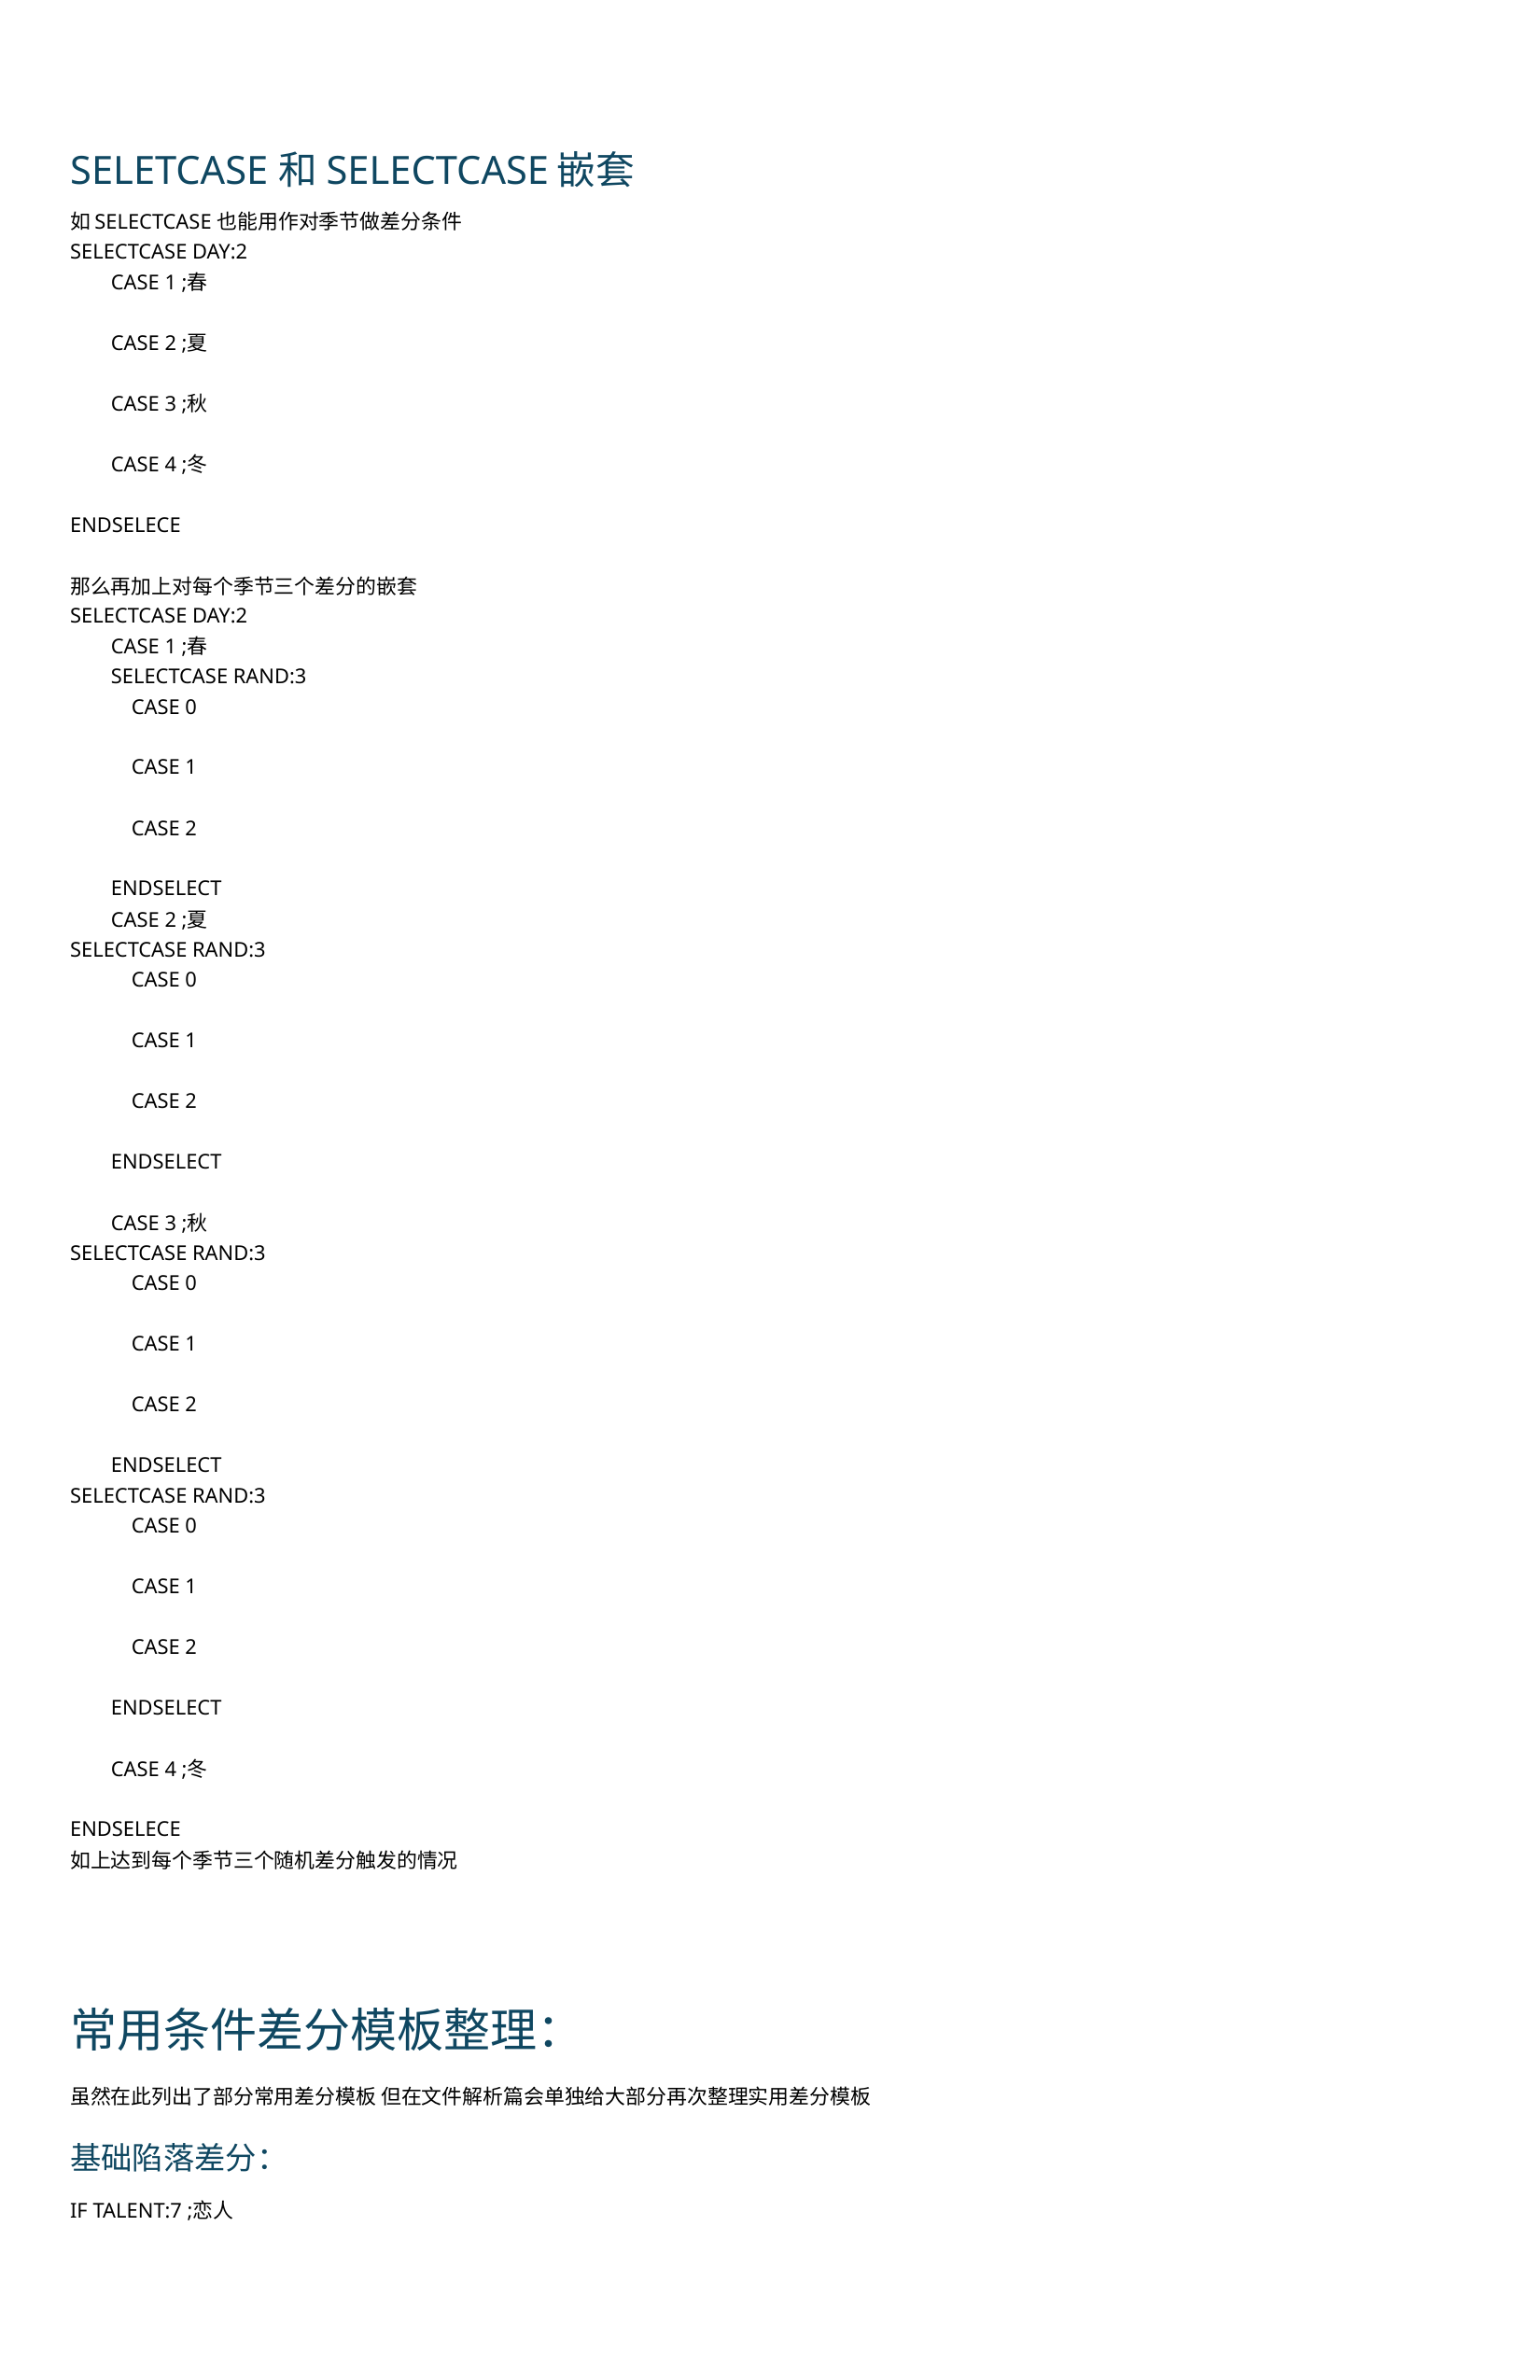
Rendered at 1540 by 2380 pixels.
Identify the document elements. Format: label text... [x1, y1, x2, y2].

text CASE 1 ;春 [70, 630, 1470, 661]
subtitle SELETCASE 和 SELECTCASE嵌套 [70, 137, 1470, 198]
text CASE 0 [132, 964, 1470, 994]
text 虽然在此列出了部分常用差分模板 但在文件解析篇会单独给大部分再次整理实用差分模板 [70, 2079, 1470, 2110]
text CASE 0 [132, 691, 1470, 721]
text SELECTCASE DAY:2 [70, 600, 1470, 630]
text CASE 1 [132, 1328, 1470, 1358]
text ENDSELECT [70, 1449, 1470, 1479]
text ENDSELECT [70, 1692, 1470, 1722]
text IF TALENT:7 ;恋人 [70, 2194, 1470, 2224]
text CASE 2 [132, 812, 1470, 843]
text 如上达到每个季节三个随机差分触发的情况 [70, 1843, 1470, 1874]
text SELECTCASE RAND:3 [70, 661, 1470, 691]
text CASE 3 ;秋 [70, 387, 1470, 418]
subtitle 常用条件差分模板整理： [70, 1981, 1470, 2072]
text CASE 3 ;秋 [70, 1207, 1470, 1237]
text SELECTCASE DAY:2 [70, 236, 1470, 266]
subtitle 基础陷落差分： [70, 2126, 1470, 2187]
text ENDSELECT [70, 873, 1470, 903]
text 那么再加上对每个季节三个差分的嵌套 [70, 569, 1470, 600]
text CASE 2 ;夏 [70, 903, 1470, 933]
text CASE 4 ;冬 [70, 1753, 1470, 1783]
text CASE 4 ;冬 [70, 448, 1470, 479]
text CASE 1 ;春 [70, 266, 1470, 297]
text CASE 1 [132, 1025, 1470, 1055]
text CASE 2 [132, 1631, 1470, 1661]
text CASE 0 [132, 1267, 1470, 1297]
text CASE 0 [132, 1510, 1470, 1540]
text ENDSELECT [70, 1146, 1470, 1176]
text SELECTCASE RAND:3 [70, 1237, 1470, 1267]
text ENDSELECE [70, 1813, 1470, 1843]
text SELECTCASE RAND:3 [70, 1479, 1470, 1510]
text CASE 2 [132, 1389, 1470, 1419]
text 如SELECTCASE 也能用作对季节做差分条件 [70, 205, 1470, 236]
text CASE 1 [132, 751, 1470, 782]
text SELECTCASE RAND:3 [70, 933, 1470, 964]
text CASE 2 [132, 1085, 1470, 1115]
text ENDSELECE [70, 509, 1470, 539]
text CASE 1 [132, 1571, 1470, 1601]
text CASE 2 ;夏 [70, 327, 1470, 357]
